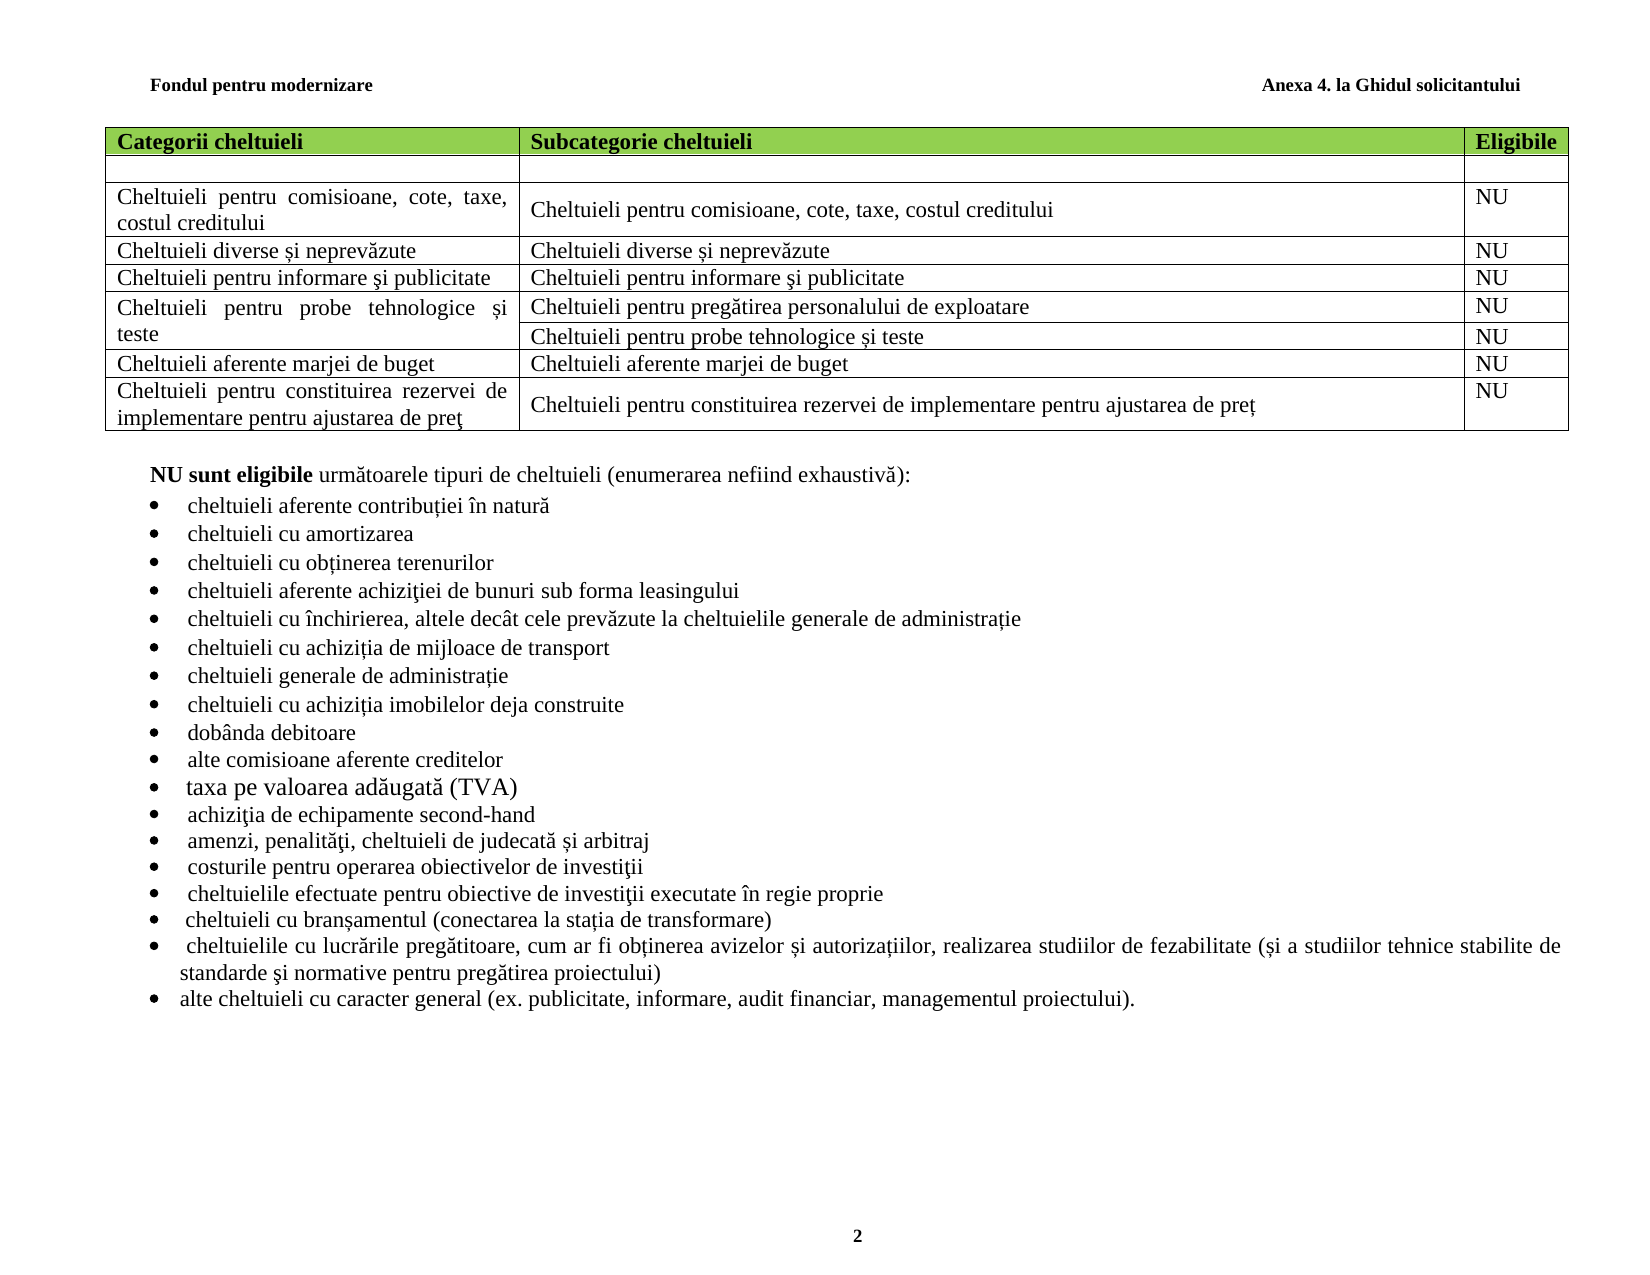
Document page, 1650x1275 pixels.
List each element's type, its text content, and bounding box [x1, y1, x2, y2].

table_cell Cheltuieli diverse și neprevăzute [520, 237, 1464, 263]
list cheltuieli cu achiziția de mijloace de transport [150, 634, 1565, 660]
table_cell Cheltuieli pentru constituirea rezervei de implementare pentru ajustarea de preț [520, 378, 1464, 430]
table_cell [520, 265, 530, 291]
table_header Subcategorie cheltuieli [520, 128, 1464, 154]
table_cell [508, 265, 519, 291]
list cheltuielile efectuate pentru obiective de investiţii executate în regie proprie [150, 880, 1565, 906]
table_cell NU [1465, 183, 1568, 236]
list cheltuielile cu lucrările pregătitoare, cum ar fi obținerea avizelor și autorizațiilor, realizarea studiilor de fezabilitate (și a studiilor tehnice stabilite de standarde şi normative pentru pregătirea proiectului) [150, 932, 1565, 985]
table_cell Cheltuieli pentru pregătirea personalului de exploatare [520, 292, 1464, 322]
list cheltuieli cu branșamentul (conectarea la stația de transformare) [150, 906, 1565, 932]
table_cell Cheltuieli aferente marjei de buget [520, 350, 1464, 377]
table_cell Cheltuieli aferente marjei de buget [106, 350, 519, 377]
table_cell Cheltuieli diverse și neprevăzute [106, 237, 519, 263]
list taxa pe valoarea adăugată (TVA) [150, 772, 1503, 801]
table_cell DA [1465, 156, 1568, 182]
table_cell NU [1465, 292, 1568, 322]
table_cell NU [1465, 237, 1568, 263]
list costurile pentru operarea obiectivelor de investiţii [150, 853, 1565, 880]
list cheltuieli aferente achiziţiei de bunuri sub forma leasingului [150, 577, 1565, 603]
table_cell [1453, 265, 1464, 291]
list alte comisioane aferente creditelor [150, 746, 1565, 772]
list cheltuieli cu amortizarea [150, 520, 1565, 547]
list cheltuieli generale de administrație [150, 662, 1565, 689]
list amenzi, penalităţi, cheltuieli de judecată și arbitraj [150, 827, 1565, 853]
table_cell NU [1465, 265, 1568, 291]
list cheltuieli aferente contribuției în natură [150, 492, 1565, 518]
list alte cheltuieli cu caracter general (ex. publicitate, informare, audit financiar, managementul proiectului). [150, 985, 1565, 1012]
list cheltuieli cu închirierea, altele decât cele prevăzute la cheltuielile generale de administrație [150, 606, 1565, 632]
table_header Eligibile [1465, 128, 1568, 154]
list cheltuieli cu obținerea terenurilor [150, 549, 1565, 575]
text NU sunt eligibile următoarele tipuri de cheltuieli (enumerarea nefiind exhaustivă): [150, 462, 1565, 488]
list dobânda debitoare [150, 719, 1565, 746]
table_cell Cheltuieli pentru probe tehnologice și teste [520, 323, 1464, 349]
table_cell NU [1465, 350, 1568, 377]
list cheltuieli cu achiziția imobilelor deja construite [150, 691, 1565, 717]
table_cell Cheltuieli pentru comisioane, cote, taxe, costul creditului [520, 183, 1464, 236]
table_header Categorii cheltuieli [106, 128, 519, 154]
table_cell Cheltuieli pentru comisioane, cote, taxe, costul creditului [106, 183, 519, 236]
table_cell Cheltuieli pentru probe tehnologice și teste [106, 292, 519, 349]
table_cell Cheltuieli pentru constituirea rezervei de implementare pentru ajustarea de preţ [106, 378, 519, 430]
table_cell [520, 156, 1464, 182]
table_cell NU [1465, 378, 1568, 430]
table_cell NU [1465, 323, 1568, 349]
list achiziţia de echipamente second-hand [150, 801, 1565, 827]
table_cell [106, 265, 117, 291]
